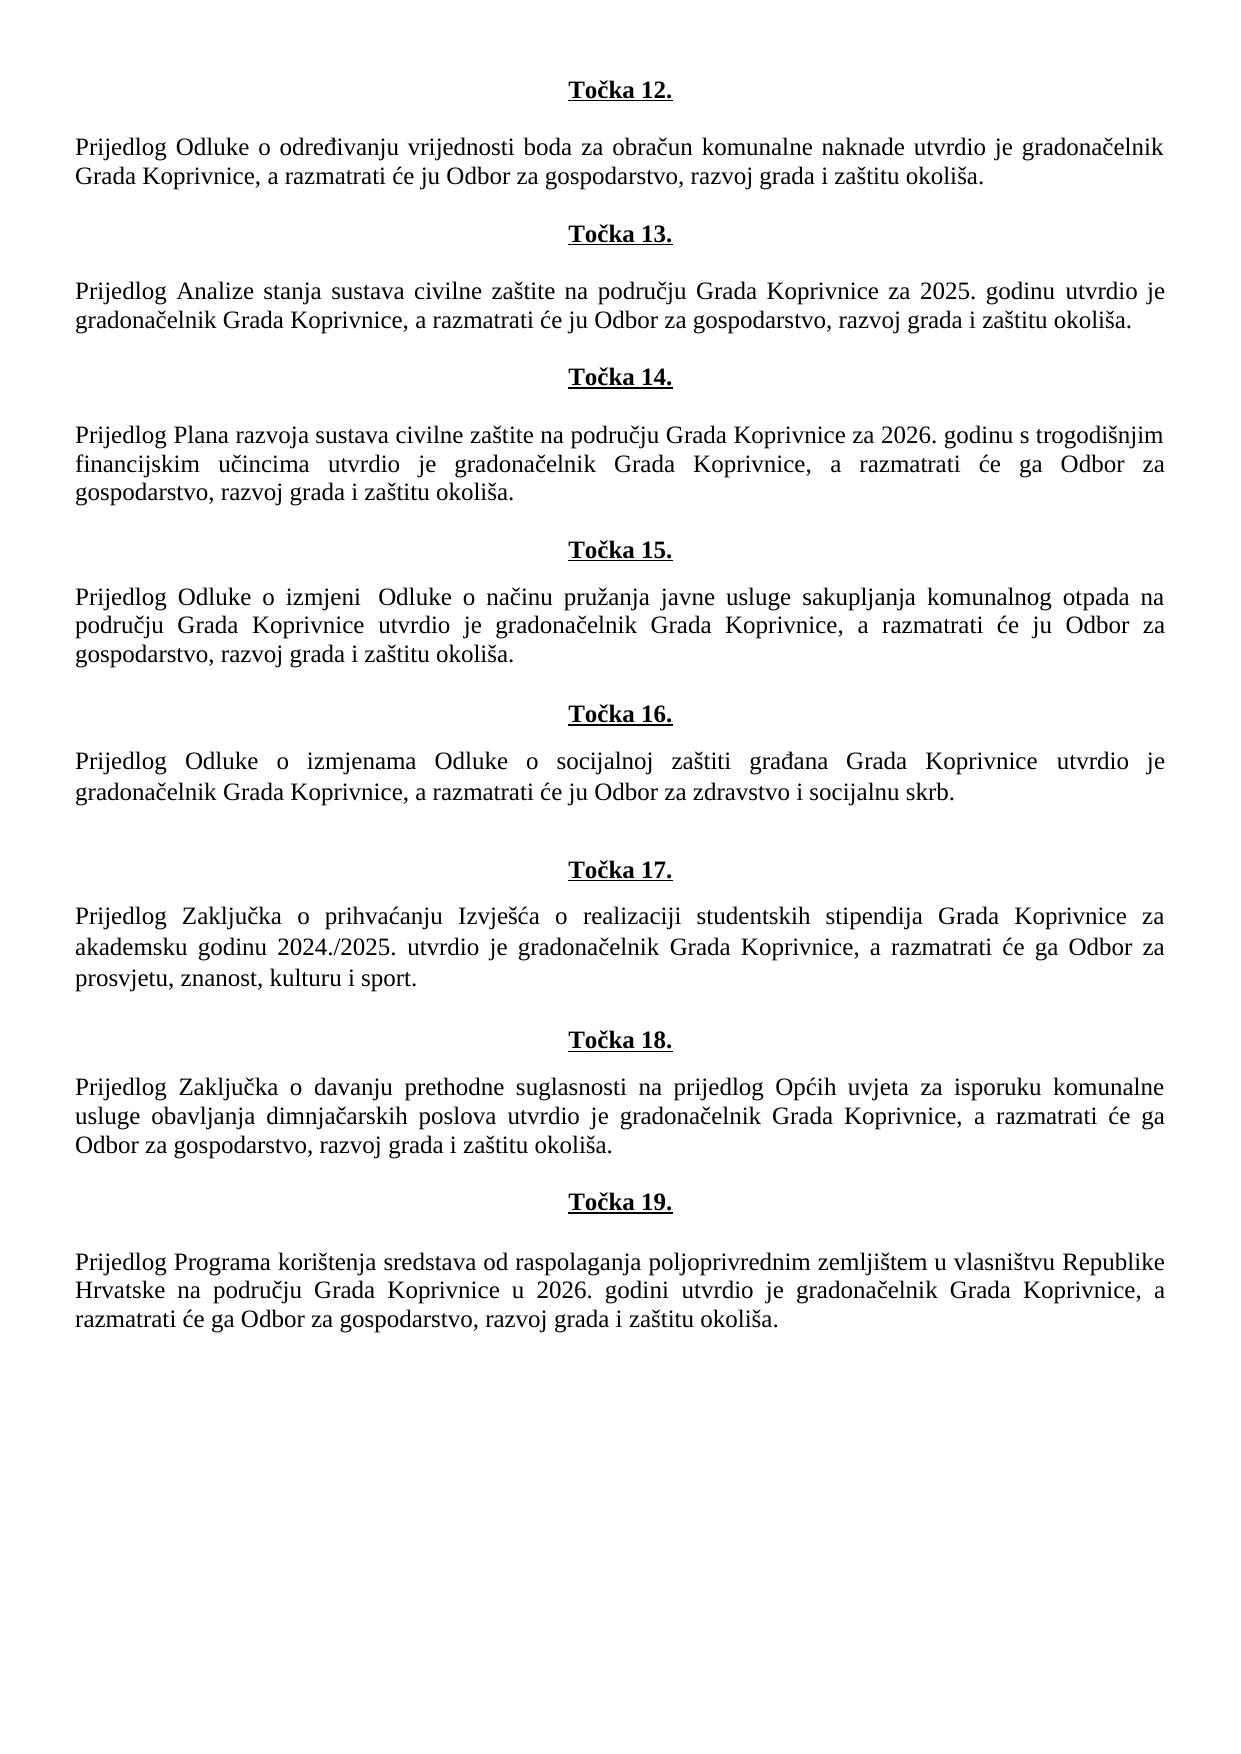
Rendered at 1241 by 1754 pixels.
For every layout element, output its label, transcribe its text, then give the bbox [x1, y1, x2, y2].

text Prijedlog Zaključka o davanju prethodne suglasnosti na prijedlog Općih uvjeta za isporuku komunalne usluge obavljanja dimnjačarskih poslova utvrdio je gradonačelnik Grada Koprivnice, a razmatrati će ga Odbor za gospodarstvo, razvoj grada i zaštitu okoliša. [75, 1072, 1165, 1159]
text Prijedlog Analize stanja sustava civilne zaštite na području Grada Koprivnice za 2025. godinu utvrdio je gradonačelnik Grada Koprivnice, a razmatrati će ju Odbor za gospodarstvo, razvoj grada i zaštitu okoliša. [75, 276, 1165, 334]
text Točka 19. [75, 1187, 1165, 1216]
text Prijedlog Plana razvoja sustava civilne zaštite na području Grada Koprivnice za 2026. godinu s trogodišnjim financijskim učincima utvrdio je gradonačelnik Grada Koprivnice, a razmatrati će ga Odbor za gospodarstvo, razvoj grada i zaštitu okoliša. [75, 420, 1165, 506]
text Točka 18. [75, 1026, 1165, 1054]
text Prijedlog Odluke o izmjenama Odluke o socijalnoj zaštiti građana Grada Koprivnice utvrdio je gradonačelnik Grada Koprivnice, a razmatrati će ju Odbor za zdravstvo i socijalnu skrb. [75, 746, 1165, 806]
text Točka 12. [75, 75, 1165, 104]
text Prijedlog Odluke o izmjeni Odluke o načinu pružanja javne usluge sakupljanja komunalnog otpada na području Grada Koprivnice utvrdio je gradonačelnik Grada Koprivnice, a razmatrati će ju Odbor za gospodarstvo, razvoj grada i zaštitu okoliša. [75, 582, 1165, 668]
text Točka 13. [75, 219, 1165, 247]
text Prijedlog Odluke o određivanju vrijednosti boda za obračun komunalne naknade utvrdio je gradonačelnik Grada Koprivnice, a razmatrati će ju Odbor za gospodarstvo, razvoj grada i zaštitu okoliša. [75, 132, 1165, 190]
text Prijedlog Zaključka o prihvaćanju Izvješća o realizaciji studentskih stipendija Grada Koprivnice za akademsku godinu 2024./2025. utvrdio je gradonačelnik Grada Koprivnice, a razmatrati će ga Odbor za prosvjetu, znanost, kulturu i sport. [75, 930, 1165, 992]
text Točka 15. [75, 535, 1165, 564]
text Točka 14. [75, 362, 1165, 391]
text Točka 17. [75, 855, 1165, 883]
text Prijedlog Programa korištenja sredstava od raspolaganja poljoprivrednim zemljištem u vlasništvu Republike Hrvatske na području Grada Koprivnice u 2026. godini utvrdio je gradonačelnik Grada Koprivnice, a razmatrati će ga Odbor za gospodarstvo, razvoj grada i zaštitu okoliša. [75, 1247, 1165, 1333]
text Točka 16. [75, 699, 1165, 728]
